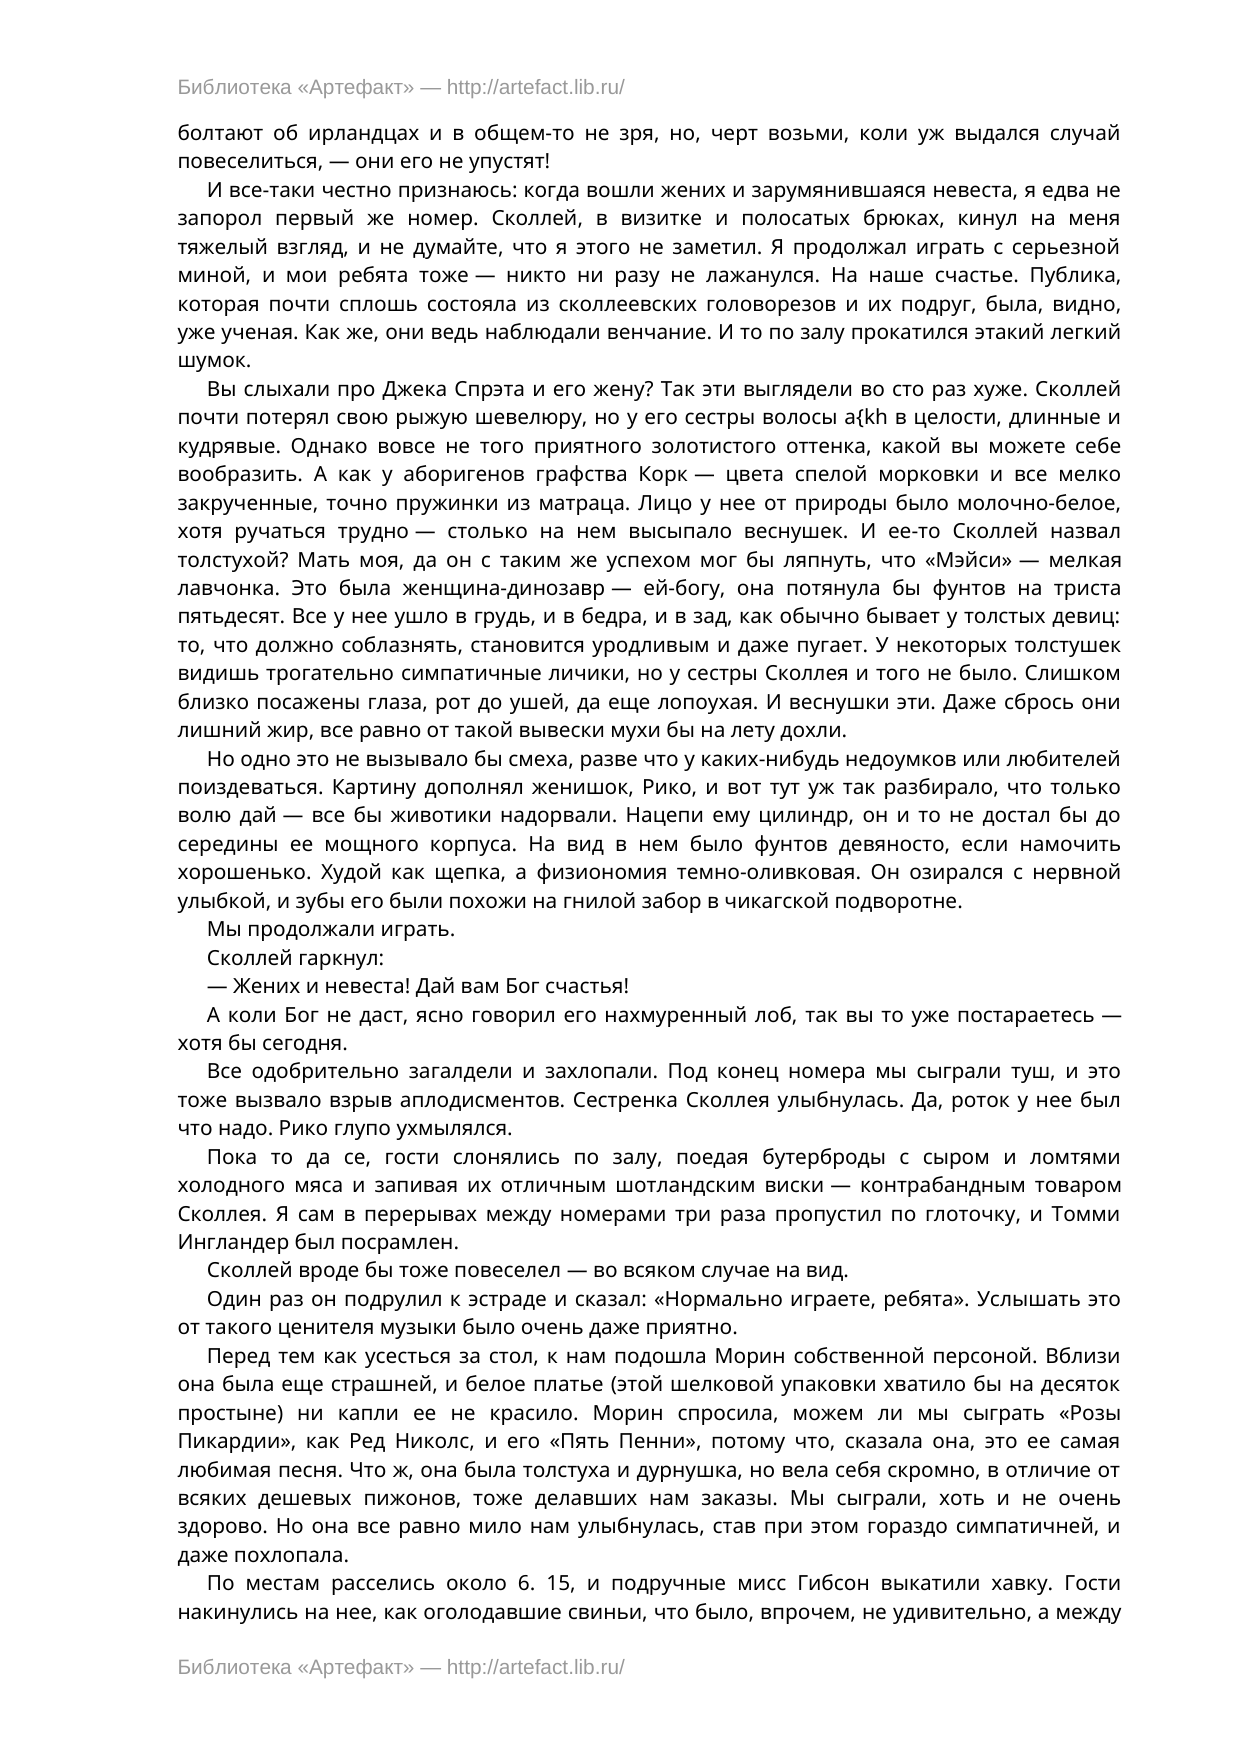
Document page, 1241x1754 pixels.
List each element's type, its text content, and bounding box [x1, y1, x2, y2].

text А коли Бог не даст, ясно говорил его нахмуренный лоб, так вы то уже постараетесь — хотя бы сегодня. [177, 1000, 1122, 1057]
text Все одобрительно загалдели и захлопали. Под конец номера мы сыграли туш, и это тоже вызвало взрыв аплодисментов. Сестренка Сколлея улыбнулась. Да, роток у нее был что надо. Рико глупо ухмылялся. [177, 1057, 1122, 1142]
text Вы слыхали про Джека Спрэта и его жену? Так эти выглядели во сто раз хуже. Сколлей почти потерял свою рыжую шевелюру, но у его сестры волосы a{kh в целости, длинные и кудрявые. Однако вовсе не того приятного золотистого оттенка, какой вы можете себе вообразить. А как у аборигенов графства Корк — цвета спелой морковки и все мелко закрученные, точно пружинки из матраца. Лицо у нее от природы было молочно-белое, хотя ручаться трудно — столько на нем высыпало веснушек. И ее-то Сколлей назвал толстухой? Мать моя, да он с таким же успехом мог бы ляпнуть, что «Мэйси» — мелкая лавчонка. Это была женщина-динозавр — ей-богу, она потянула бы фунтов на триста пятьдесят. Все у нее ушло в грудь, и в бедра, и в зад, как обычно бывает у толстых девиц: то, что должно соблазнять, становится уродливым и даже пугает. У некоторых толстушек видишь трогательно симпатичные личики, но у сестры Сколлея и того не было. Слишком близко посажены глаза, рот до ушей, да еще лопоухая. И веснушки эти. Даже сбрось они лишний жир, все равно от такой вывески мухи бы на лету дохли. [177, 374, 1122, 744]
text Перед тем как усесться за стол, к нам подошла Морин собственной персоной. Вблизи она была еще страшней, и белое платье (этой шелковой упаковки хватило бы на десяток простыне) ни капли ее не красило. Морин спросила, можем ли мы сыграть «Розы Пикардии», как Ред Николс, и его «Пять Пенни», потому что, сказала она, это ее самая любимая песня. Что ж, она была толстуха и дурнушка, но вела себя скромно, в отличие от всяких дешевых пижонов, тоже делавших нам заказы. Мы сыграли, хоть и не очень здорово. Но она все равно мило нам улыбнулась, став при этом гораздо симпатичней, и даже похлопала. [177, 1341, 1122, 1568]
text Пока то да се, гости слонялись по залу, поедая бутерброды с сыром и ломтями холодного мяса и запивая их отличным шотландским виски — контрабандным товаром Сколлея. Я сам в перерывах между номерами три раза пропустил по глоточку, и Томми Ингландер был посрамлен. [177, 1142, 1122, 1256]
text Но одно это не вызывало бы смеха, разве что у каких-нибудь недоумков или любителей поиздеваться. Картину дополнял женишок, Рико, и вот тут уж так разбирало, что только волю дай — все бы животики надорвали. Нацепи ему цилиндр, он и то не достал бы до середины ее мощного корпуса. На вид в нем было фунтов девяносто, если намочить хорошенько. Худой как щепка, а физиономия темно-оливковая. Он озирался с нервной улыбкой, и зубы его были похожи на гнилой забор в чикагской подворотне. [177, 744, 1122, 914]
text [177, 118, 1122, 175]
text Сколлей вроде бы тоже повеселел — во всяком случае на вид. [177, 1256, 1122, 1284]
text Сколлей гаркнул: [177, 943, 1122, 971]
text — Жених и невеста! Дай вам Бог счастья! [177, 971, 1122, 1000]
text И все-таки честно признаюсь: когда вошли жених и зарумянившаяся невеста, я едва не запорол первый же номер. Сколлей, в визитке и полосатых брюках, кинул на меня тяжелый взгляд, и не думайте, что я этого не заметил. Я продолжал играть с серьезной миной, и мои ребята тоже — никто ни разу не лажанулся. На наше счастье. Публика, которая почти сплошь состояла из сколлеевских головорезов и их подруг, была, видно, уже ученая. Как же, они ведь наблюдали венчание. И то по залу прокатился этакий легкий шумок. [177, 175, 1122, 374]
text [177, 1568, 1122, 1625]
text Мы продолжали играть. [177, 914, 1122, 943]
text Один раз он подрулил к эстраде и сказал: «Нормально играете, ребята». Услышать это от такого ценителя музыки было очень даже приятно. [177, 1284, 1122, 1341]
